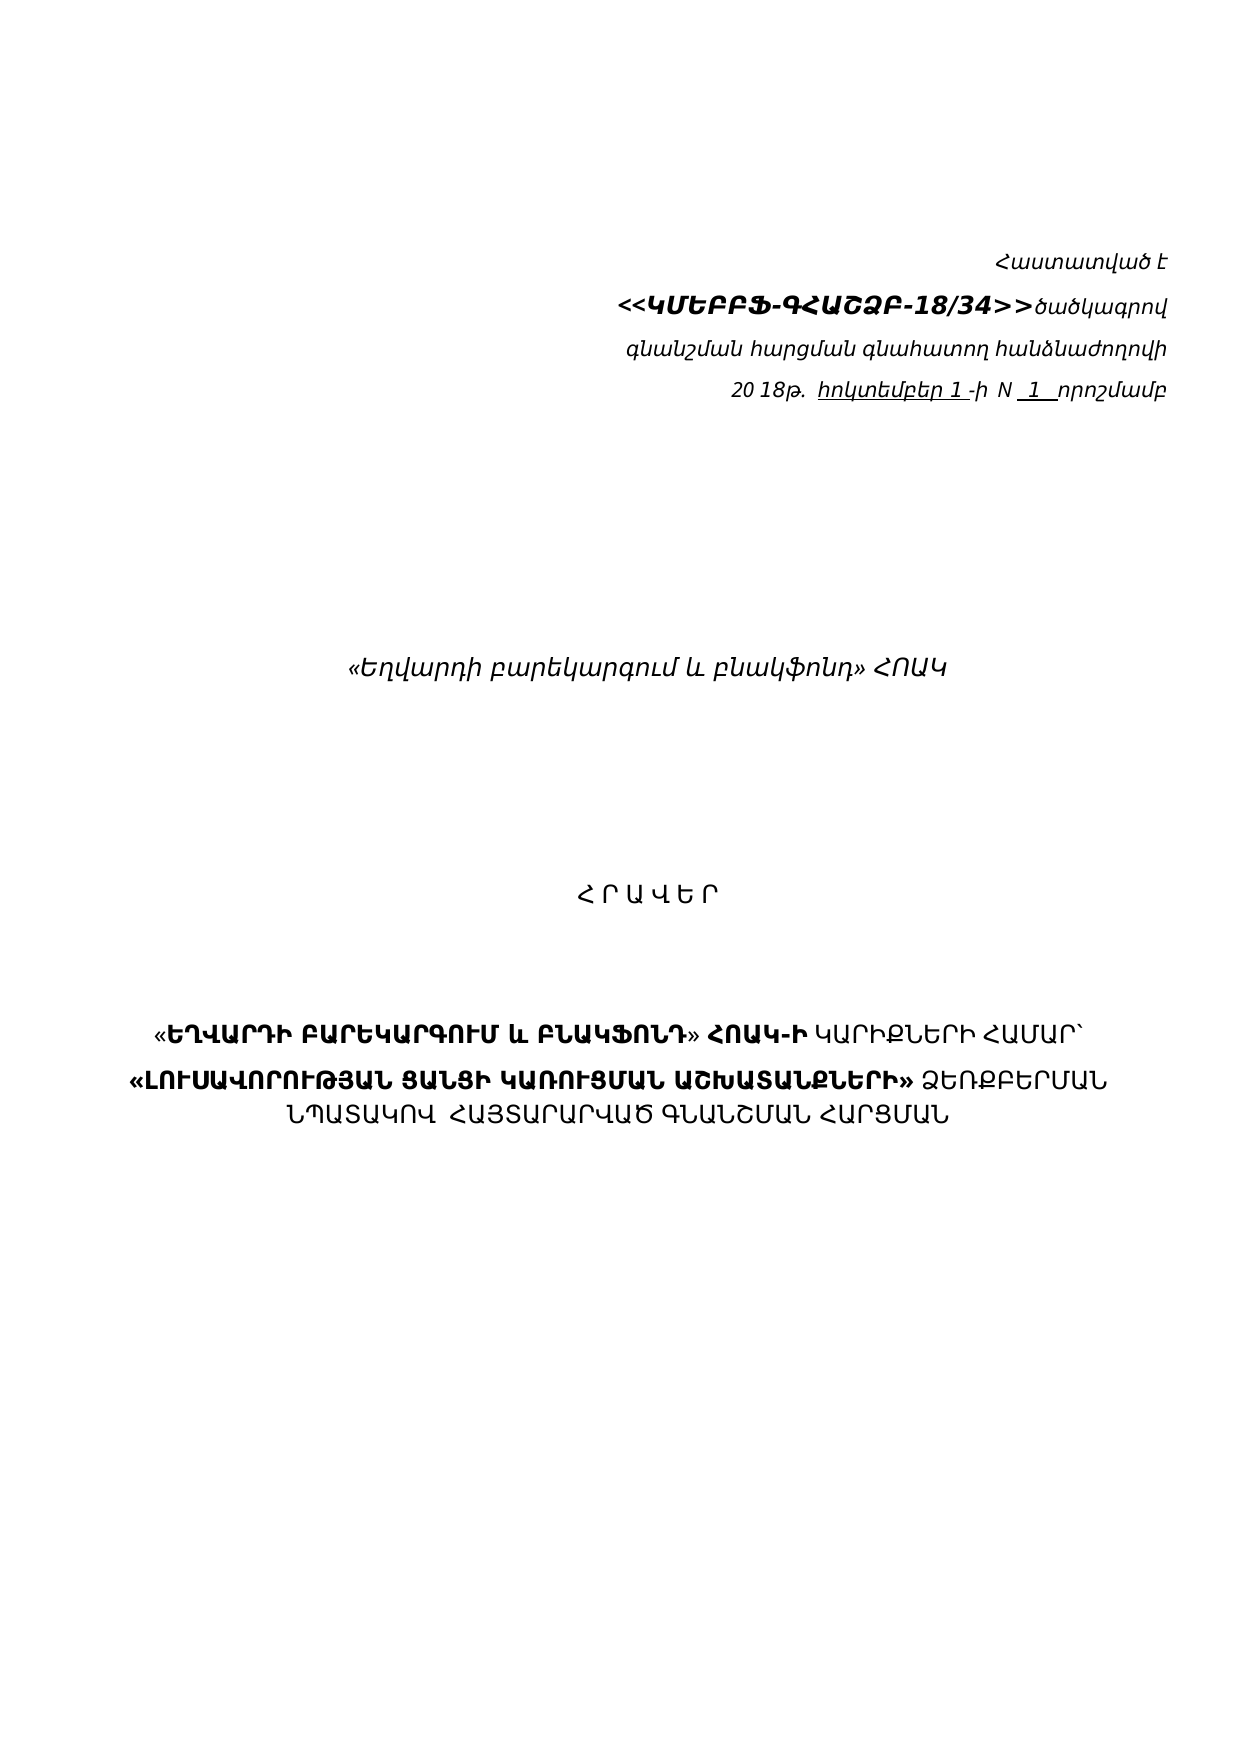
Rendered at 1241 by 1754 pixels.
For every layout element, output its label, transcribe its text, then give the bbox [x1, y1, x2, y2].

text 20 18թ. հոկտեմբեր 1 -ի N 1 որոշմամբ [69, 375, 1167, 404]
text գնանշման հարցման գնահատող հանձնաժողովի [69, 334, 1167, 363]
text Հ Ր Ա Վ Ե Ր [69, 877, 1167, 911]
text Հաստատված է [69, 247, 1167, 275]
text «ԼՈՒՍԱՎՈՐՈՒԹՅԱՆ ՑԱՆՑԻ ԿԱՌՈՒՑՄԱՆ ԱՇԽԱՏԱՆՔՆԵՐԻ» ՁԵՌՔԲԵՐՄԱՆ ՆՊԱՏԱԿՈՎ ՀԱՅՏԱՐԱՐՎԱԾ ԳՆԱՆՇՄԱՆ ՀԱՐՑՄԱՆ [69, 1063, 1167, 1131]
text «Եղվարդի բարեկարգում և բնակֆոնդ» ՀՈԱԿ [69, 649, 1167, 683]
text «ԵՂՎԱՐԴԻ ԲԱՐԵԿԱՐԳՈՒՄ և ԲՆԱԿՖՈՆԴ» ՀՈԱԿ-Ի ԿԱՐԻՔՆԵՐԻ ՀԱՄԱՐ` [69, 1016, 1167, 1050]
text <<ԿՄԵԲԲՖ-ԳՀԱՇՁԲ-18/34>>ծածկագրով [69, 288, 1167, 322]
